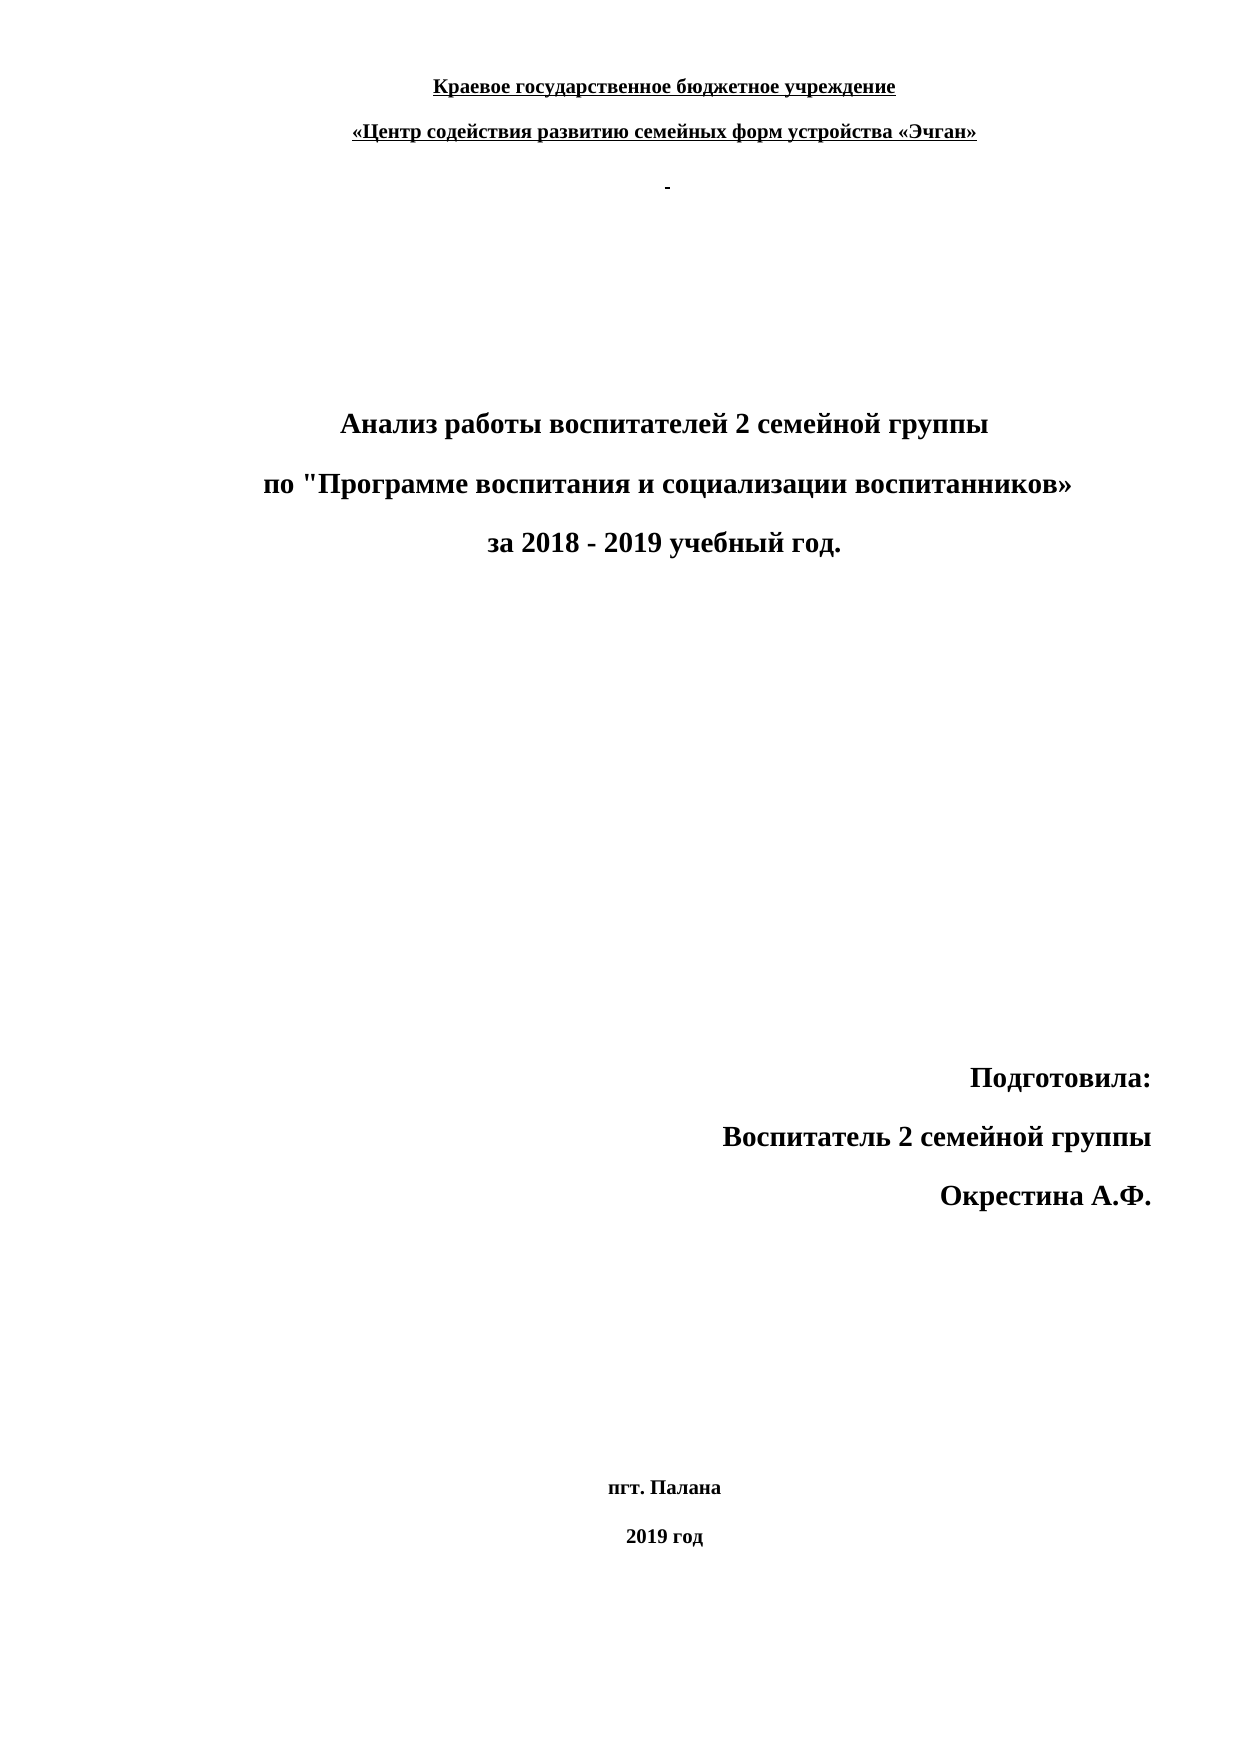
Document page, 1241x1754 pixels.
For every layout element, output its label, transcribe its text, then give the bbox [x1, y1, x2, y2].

text Подготовила: [177, 1060, 1152, 1093]
text 2019 год [177, 1524, 1152, 1548]
text «Центр содействия развитию семейных форм устройства «Эчган» [177, 119, 1152, 143]
text по "Программе воспитания и социализации воспитанников» [177, 466, 1152, 499]
text за 2018 - 2019 учебный год. [177, 525, 1152, 559]
text Анализ работы воспитателей 2 семейной группы [177, 407, 1152, 440]
text Воспитатель 2 семейной группы [177, 1119, 1152, 1153]
text Окрестина А.Ф. [177, 1178, 1152, 1212]
text Краевое государственное бюджетное учреждение [177, 74, 1152, 98]
text пгт. Палана [177, 1475, 1152, 1499]
